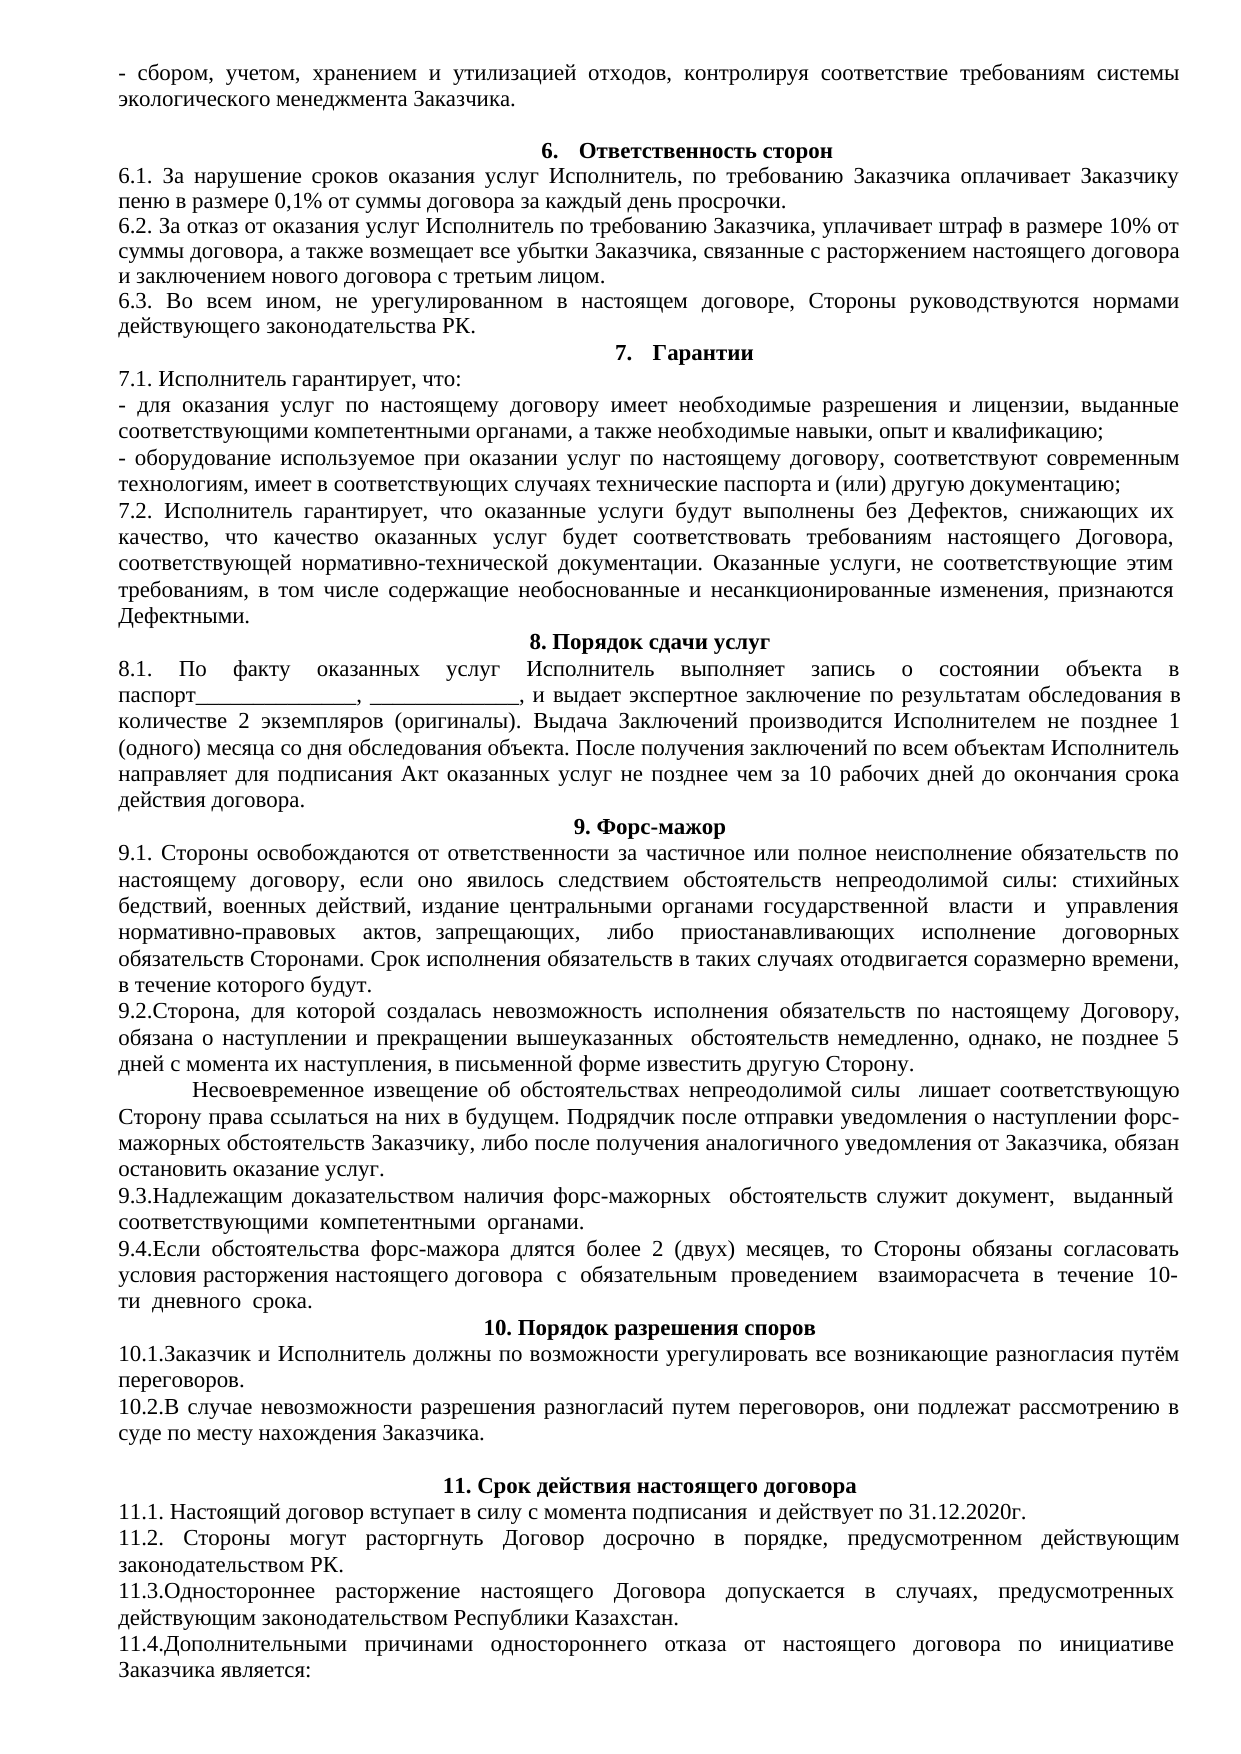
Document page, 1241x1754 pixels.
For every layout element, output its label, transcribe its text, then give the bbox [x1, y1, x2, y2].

text - оборудование используемое при оказании услуг по настоящему договору, соответствуют современным технологиям, имеет в соответствующих случаях технические паспорта и (или) другую документацию; [118, 444, 1181, 497]
text 6.3. Во всем ином, не урегулированном в настоящем договоре, Стороны руководствуются нормами действующего законодательства РК. [118, 288, 1181, 338]
text 6.2. За отказ от оказания услуг Исполнитель по требованию Заказчика, уплачивает штраф в размере 10% от суммы договора, а также возмещает все убытки Заказчика, связанные с расторжением настоящего договора и заключением нового договора с третьим лицом. [118, 213, 1181, 288]
text - сбором, учетом, хранением и утилизацией отходов, контролируя соответствие требованиям системы экологического менеджмента Заказчика. [118, 59, 1181, 112]
text 6.1. За нарушение сроков оказания услуг Исполнитель, по требованию Заказчика оплачивает Заказчику пеню в размере 0,1% от суммы договора за каждый день просрочки. [118, 163, 1181, 213]
text 9.3.Надлежащим доказательством наличия форс-мажорных обстоятельств служит документ, выданный соответствующими компетентными органами. [118, 1182, 1175, 1234]
list Ответственность сторон [193, 138, 1181, 163]
text 11.4.Дополнительными причинами одностороннего отказа от настоящего договора по инициативе Заказчика является: [118, 1630, 1175, 1683]
text 8. Порядок сдачи услуг [118, 628, 1181, 655]
text 9.4.Если обстоятельства форс-мажора длятся более 2 (двух) месяцев, то Стороны обязаны согласовать условия расторжения настоящего договора с обязательным проведением взаиморасчета в течение 10-ти дневного срока. [118, 1234, 1181, 1314]
text 8.1. По факту оказанных услуг Исполнитель выполняет запись о состоянии объекта в паспорт______________, _____________, и выдает экспертное заключение по результатам обследования в количестве 2 экземпляров (оригиналы). Выдача Заключений производится Исполнителем не позднее 1 (одного) месяца со дня обследования объекта. После получения заключений по всем объектам Исполнитель направляет для подписания Акт оказанных услуг не позднее чем за 10 рабочих дней до окончания срока действия договора. [118, 655, 1181, 813]
list Гарантии [193, 338, 1175, 365]
text 11. Срок действия настоящего договора [118, 1472, 1181, 1498]
text 9.1. Стороны освобождаются от ответственности за частичное или полное неисполнение обязательств по настоящему договору, если оно явилось следствием обстоятельств непреодолимой силы: стихийных бедствий, военных действий, издание центральными органами государственной власти и управления нормативно-правовых актов, запрещающих, либо приостанавливающих исполнение договорных обязательств Сторонами. Срок исполнения обязательств в таких случаях отодвигается соразмерно времени, в течение которого будут. [118, 839, 1181, 997]
text Несвоевременное извещение об обстоятельствах непреодолимой силы лишает соответствующую Сторону права ссылаться на них в будущем. Подрядчик после отправки уведомления о наступлении форс-мажорных обстоятельств Заказчику, либо после получения аналогичного уведомления от Заказчика, обязан остановить оказание услуг. [118, 1076, 1181, 1182]
text 10.1.Заказчик и Исполнитель должны по возможности урегулировать все возникающие разногласия путём переговоров. [118, 1340, 1181, 1393]
text 7.1. Исполнитель гарантирует, что: [118, 365, 1175, 391]
text - для оказания услуг по настоящему договору имеет необходимые разрешения и лицензии, выданные соответствующими компетентными органами, а также необходимые навыки, опыт и квалификацию; [118, 391, 1181, 444]
text 11.3.Одностороннее расторжение настоящего Договора допускается в случаях, предусмотренных действующим законодательством Республики Казахстан. [118, 1577, 1175, 1630]
text 9.2.Сторона, для которой создалась невозможность исполнения обязательств по настоящему Договору, обязана о наступлении и прекращении вышеуказанных обстоятельств немедленно, однако, не позднее 5 дней с момента их наступления, в письменной форме известить другую Сторону. [118, 997, 1181, 1076]
text 11.2. Стороны могут расторгнуть Договор досрочно в порядке, предусмотренном действующим законодательством РК. [118, 1524, 1181, 1577]
text 11.1. Настоящий договор вступает в силу с момента подписания и действует по 31.12.2020г. [118, 1498, 1181, 1524]
text 9. Форс-мажор [118, 813, 1181, 839]
text 10.2.В случае невозможности разрешения разногласий путем переговоров, они подлежат рассмотрению в суде по месту нахождения Заказчика. [118, 1393, 1181, 1445]
text 7.2. Исполнитель гарантирует, что оказанные услуги будут выполнены без Дефектов, снижающих их качество, что качество оказанных услуг будет соответствовать требованиям настоящего Договора, соответствующей нормативно-технической документации. Оказанные услуги, не соответствующие этим требованиям, в том числе содержащие необоснованные и несанкционированные изменения, признаются Дефектными. [118, 497, 1175, 628]
text 10. Порядок разрешения споров [118, 1314, 1181, 1340]
